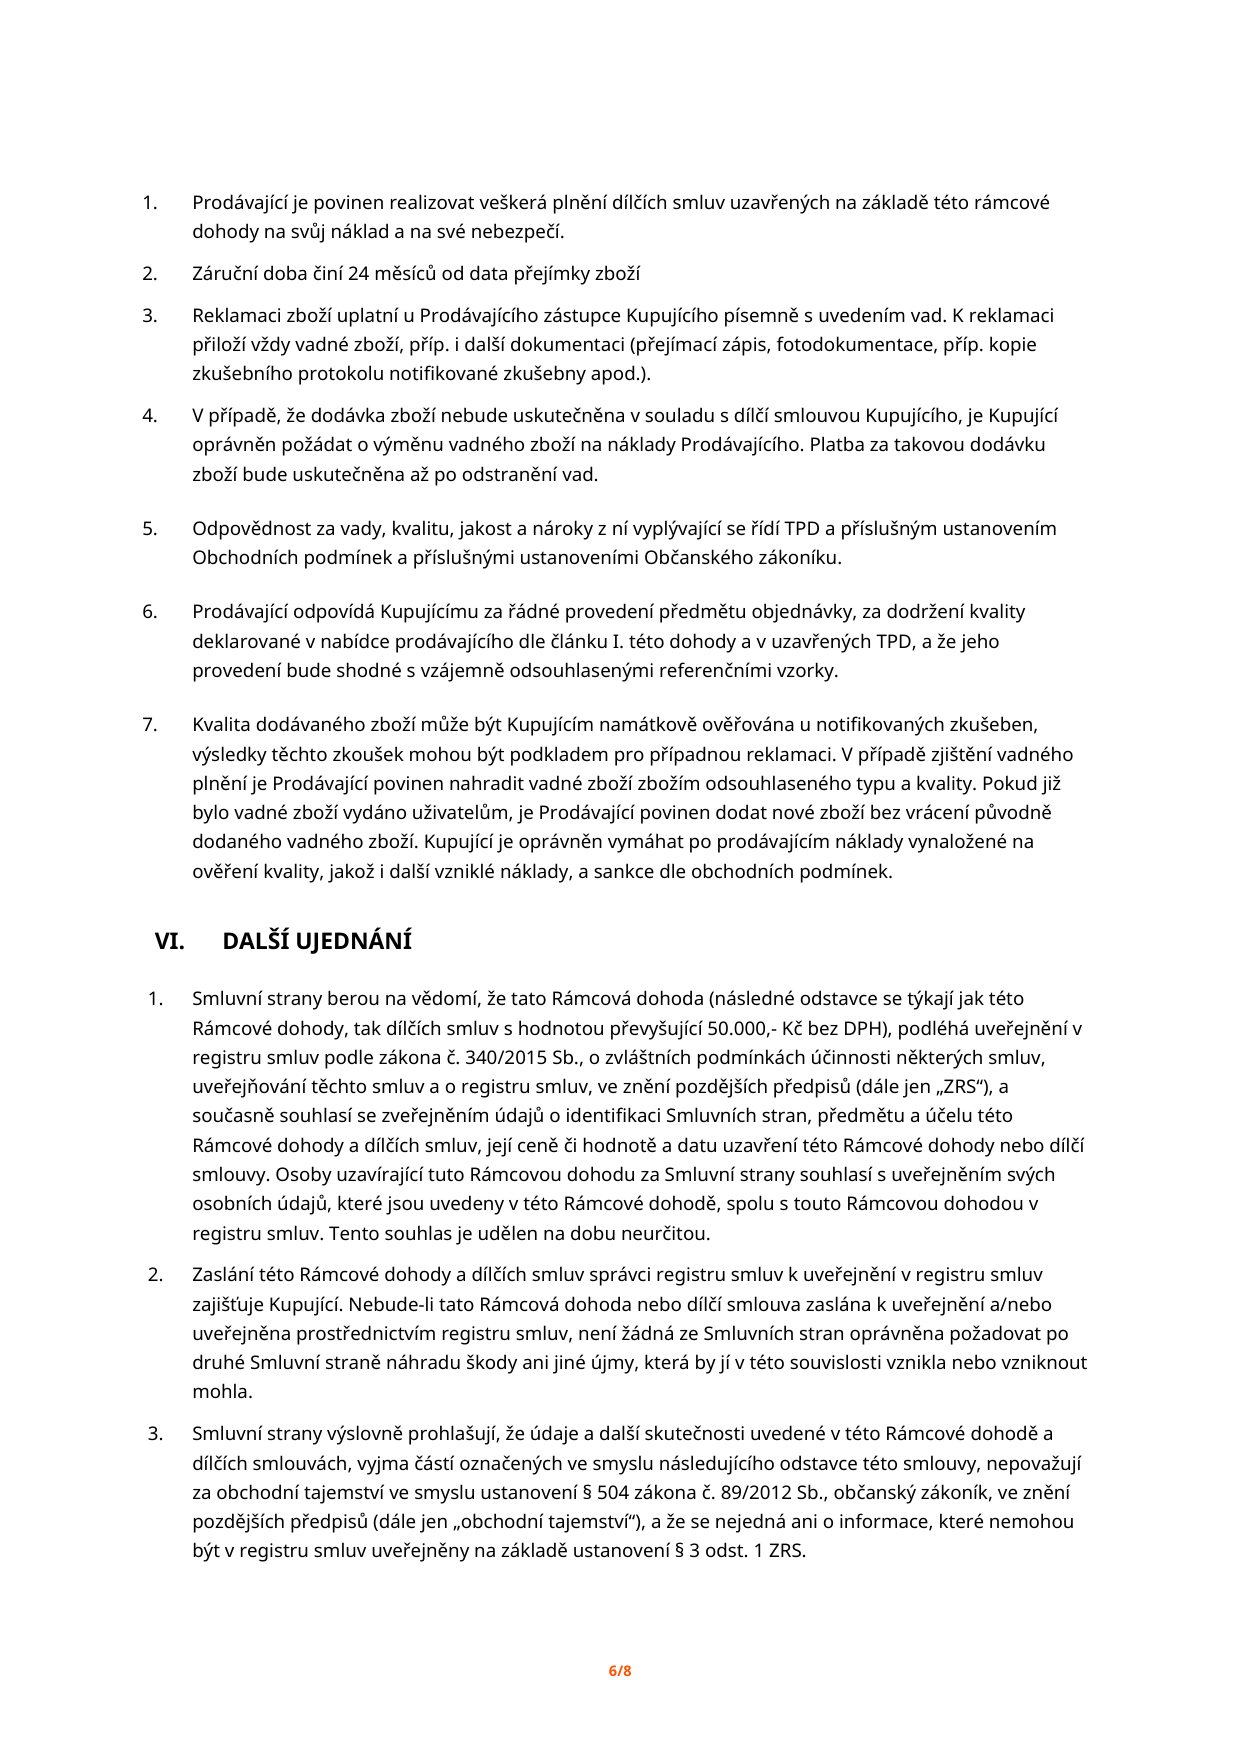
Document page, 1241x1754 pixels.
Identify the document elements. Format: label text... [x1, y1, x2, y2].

list Prodávající odpovídá Kupujícímu za řádné provedení předmětu objednávky, za dodržení kvality deklarované v nabídce prodávajícího dle článku I. této dohody a v uzavřených TPD, a že jeho provedení bude shodné s vzájemně odsouhlasenými referenčními vzorky. [142, 599, 1093, 683]
list Záruční doba činí 24 měsíců od data přejímky zboží [142, 260, 1093, 286]
list Prodávající je povinen realizovat veškerá plnění dílčích smluv uzavřených na základě této rámcové dohody na svůj náklad a na své nebezpečí. [142, 189, 1093, 244]
list Zaslání této Rámcové dohody a dílčích smluv správci registru smluv k uveřejnění v registru smluv zajišťuje Kupující. Nebude-li tato Rámcová dohoda nebo dílčí smlouva zaslána k uveřejnění a/nebo uveřejněna prostřednictvím registru smluv, není žádná ze Smluvních stran oprávněna požadovat po druhé Smluvní straně náhradu škody ani jiné újmy, která by jí v této souvislosti vznikla nebo vzniknout mohla. [148, 1262, 1093, 1404]
list Reklamaci zboží uplatní u Prodávajícího zástupce Kupujícího písemně s uvedením vad. K reklamaci přiloží vždy vadné zboží, příp. i další dokumentaci (přejímací zápis, fotodokumentace, příp. kopie zkušebního protokolu notifikované zkušebny apod.). [142, 302, 1093, 386]
list Kvalita dodávaného zboží může být Kupujícím namátkově ověřována u notifikovaných zkušeben, výsledky těchto zkoušek mohou být podkladem pro případnou reklamaci. V případě zjištění vadného plnění je Prodávající povinen nahradit vadné zboží zbožím odsouhlaseného typu a kvality. Pokud již bylo vadné zboží vydáno uživatelům, je Prodávající povinen dodat nové zboží bez vrácení původně dodaného vadného zboží. Kupující je oprávněn vymáhat po prodávajícím náklady vynaložené na ověření kvality, jakož i další vzniklé náklady, a sankce dle obchodních podmínek. [142, 712, 1093, 883]
list DALŠÍ UJEDNÁNÍ [185, 925, 1093, 956]
list Smluvní strany berou na vědomí, že tato Rámcová dohoda (následné odstavce se týkají jak této Rámcové dohody, tak dílčích smluv s hodnotou převyšující 50.000,- Kč bez DPH), podléhá uveřejnění v registru smluv podle zákona č. 340/2015 Sb., o zvláštních podmínkách účinnosti některých smluv, uveřejňování těchto smluv a o registru smluv, ve znění pozdějších předpisů (dále jen „ZRS“), a současně souhlasí se zveřejněním údajů o identifikaci Smluvních stran, předmětu a účelu této Rámcové dohody a dílčích smluv, její ceně či hodnotě a datu uzavření této Rámcové dohody nebo dílčí smlouvy. Osoby uzavírající tuto Rámcovou dohodu za Smluvní strany souhlasí s uveřejněním svých osobních údajů, které jsou uvedeny v této Rámcové dohodě, spolu s touto Rámcovou dohodou v registru smluv. Tento souhlas je udělen na dobu neurčitou. [148, 986, 1093, 1245]
list Odpovědnost za vady, kvalitu, jakost a nároky z ní vyplývající se řídí TPD a příslušným ustanovením Obchodních podmínek a příslušnými ustanoveními Občanského zákoníku. [142, 515, 1093, 570]
list V případě, že dodávka zboží nebude uskutečněna v souladu s dílčí smlouvou Kupujícího, je Kupující oprávněn požádat o výměnu vadného zboží na náklady Prodávajícího. Platba za takovou dodávku zboží bude uskutečněna až po odstranění vad. [142, 402, 1093, 487]
list Smluvní strany výslovně prohlašují, že údaje a další skutečnosti uvedené v této Rámcové dohodě a dílčích smlouvách, vyjma částí označených ve smyslu následujícího odstavce této smlouvy, nepovažují za obchodní tajemství ve smyslu ustanovení § 504 zákona č. 89/2012 Sb., občanský zákoník, ve znění pozdějších předpisů (dále jen „obchodní tajemství“), a že se nejedná ani o informace, které nemohou být v registru smluv uveřejněny na základě ustanovení § 3 odst. 1 ZRS. [148, 1421, 1093, 1563]
